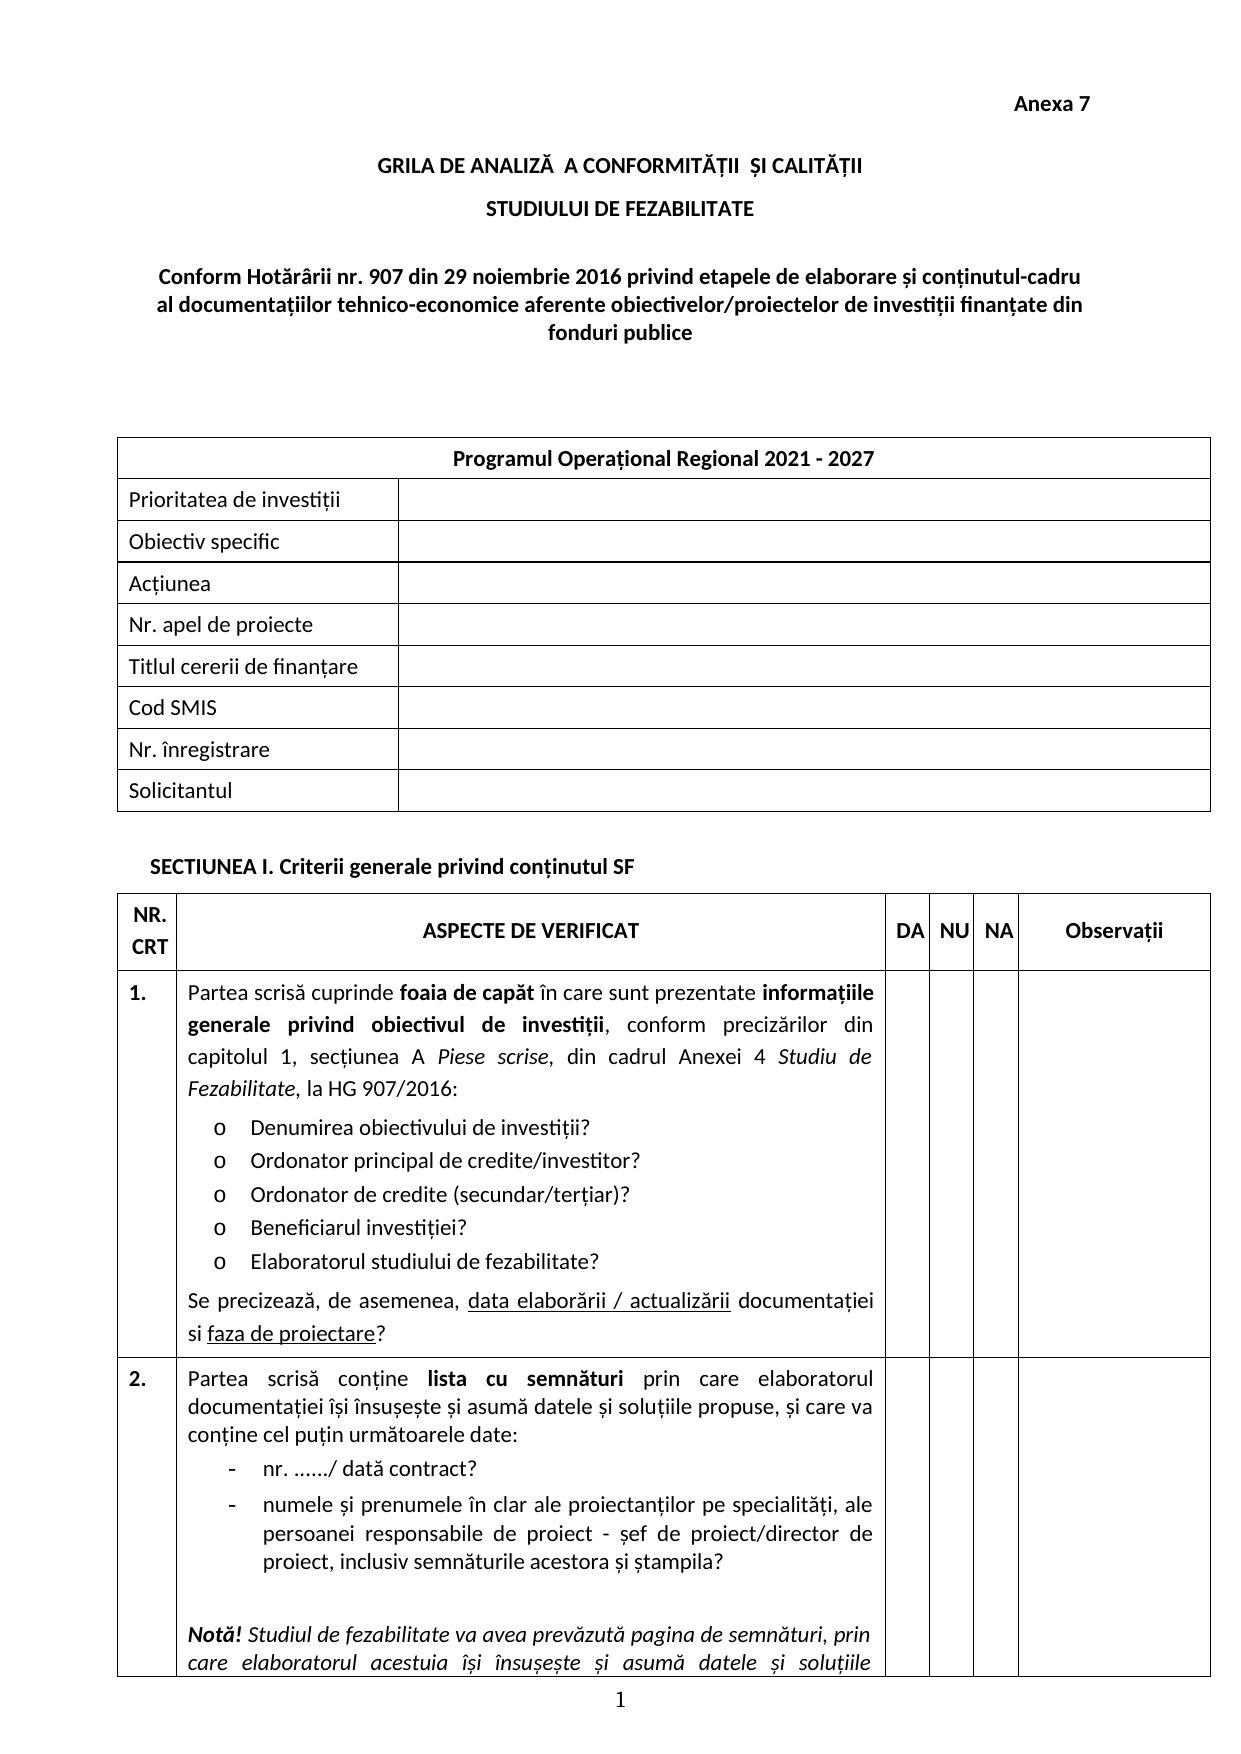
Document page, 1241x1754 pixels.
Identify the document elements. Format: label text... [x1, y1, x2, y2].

table_cell [118, 971, 176, 1357]
table_header NU [930, 894, 973, 970]
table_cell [177, 1358, 885, 1676]
text SECTIUNEA I. Criterii generale privind conținutul SF [150, 852, 1090, 880]
table_cell [399, 687, 1210, 728]
text STUDIULUI DE FEZABILITATE [150, 194, 1090, 222]
table_header DA [886, 894, 929, 970]
table_cell Solicitantul [118, 770, 398, 811]
table_cell [399, 563, 1210, 603]
table_cell Obiectiv specific [118, 521, 398, 561]
table_cell [974, 1358, 1018, 1676]
table_cell [1019, 1358, 1210, 1676]
table_cell [1019, 971, 1210, 1357]
table_cell Cod SMIS [118, 687, 398, 728]
table_cell [399, 770, 1210, 811]
table_cell [399, 729, 1210, 769]
table_cell [399, 521, 1210, 561]
table_header NR. CRT [118, 894, 176, 970]
table_cell [886, 1358, 929, 1676]
table_header Observații [1019, 894, 1210, 970]
table_cell [886, 971, 929, 1357]
table_cell Partea scrisă cuprinde foaia de capăt în care sunt prezentate informațiile generale privind obiectivul de investiții, conform precizărilor din capitolul 1, secțiunea A Piese scrise, din cadrul Anexei 4 Studiu de Fezabilitate, la HG 907/2016: Denumirea obiectivului de investiții? Ordonator principal de credite/investitor? Ordonator de credite (secundar/terțiar)? Beneficiarul investiției? Elaboratorul studiului de fezabilitate? Se precizează, de asemenea, data elaborării / actualizării documentației si faza de proiectare? [177, 971, 885, 1357]
table_cell [930, 971, 973, 1357]
table_cell [399, 646, 1210, 686]
table_cell [974, 971, 1018, 1357]
table_cell [118, 1358, 176, 1676]
text GRILA DE ANALIZĂ A CONFORMITĂŢII ŞI CALITĂŢII [150, 151, 1090, 179]
table_cell Nr. apel de proiecte [118, 604, 398, 644]
text Anexa 7 [150, 89, 1090, 117]
table_header ASPECTE DE VERIFICAT [177, 894, 885, 970]
table_cell Nr. înregistrare [118, 729, 398, 769]
table_cell [930, 1358, 973, 1676]
table_cell [399, 479, 1210, 520]
table_cell Titlul cererii de finanţare [118, 646, 398, 686]
text Conform Hotărârii nr. 907 din 29 noiembrie 2016 privind etapele de elaborare şi conţinutul-cadru al documentaţiilor tehnico-economice aferente obiectivelor/proiectelor de investiţii finanţate din fonduri publice [150, 262, 1090, 347]
table_header Programul Operaţional Regional 2021 - 2027 [118, 438, 1210, 478]
table_cell [399, 604, 1210, 644]
table_header NA [974, 894, 1018, 970]
table_cell Acțiunea [118, 563, 398, 603]
table_cell Prioritatea de investiţii [118, 479, 398, 520]
